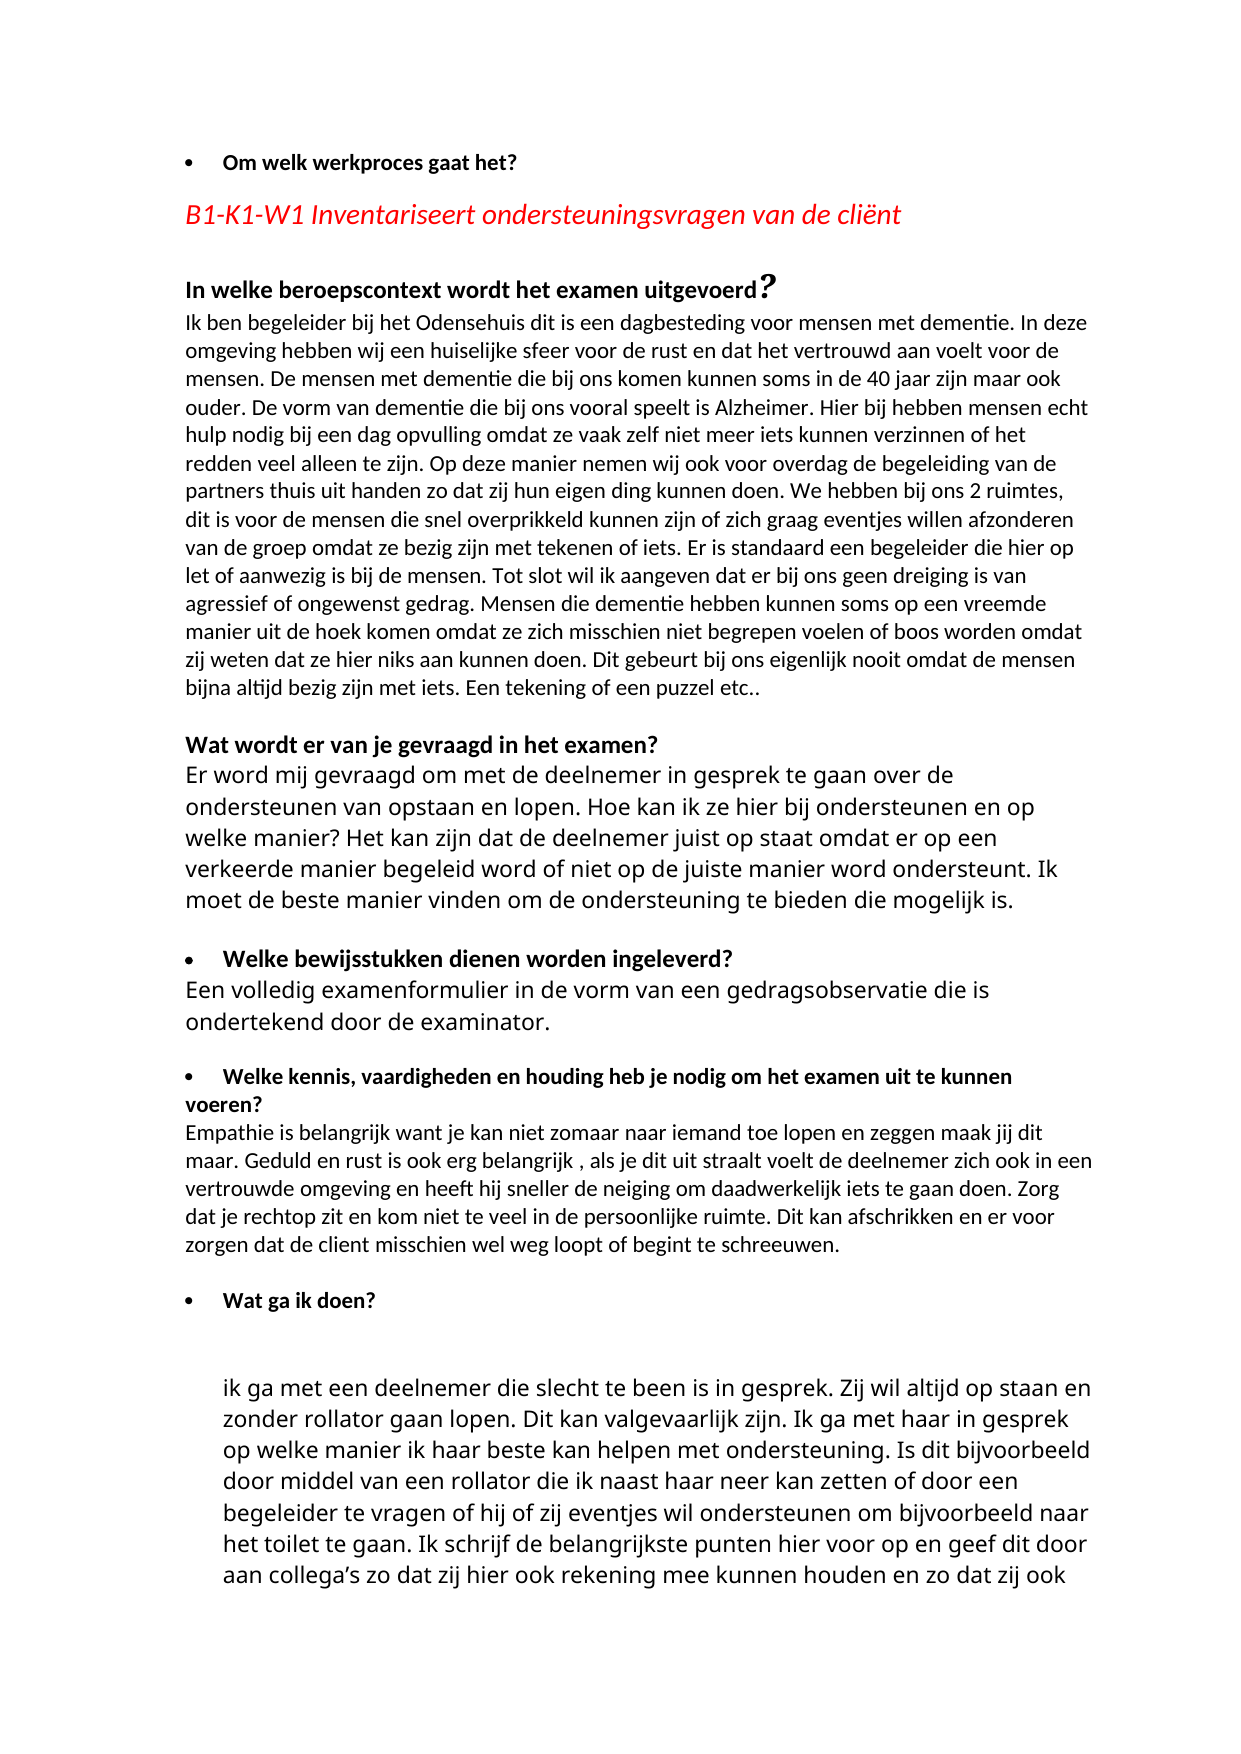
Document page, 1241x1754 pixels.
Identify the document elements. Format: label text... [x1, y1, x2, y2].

text B1-K1-W1 Inventariseert ondersteuningsvragen van de cliënt [185, 176, 1093, 232]
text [223, 1372, 1093, 1590]
text Een volledig examenformulier in de vorm van een gedragsobservatie die is ondertekend door de examinator. [185, 974, 1093, 1037]
text Ik ben begeleider bij het Odensehuis dit is een dagbesteding voor mensen met dementie. In deze omgeving hebben wij een huiselijke sfeer voor de rust en dat het vertrouwd aan voelt voor de mensen. De mensen met dementie die bij ons komen kunnen soms in de 40 jaar zijn maar ook ouder. De vorm van dementie die bij ons vooral speelt is Alzheimer. Hier bij hebben mensen echt hulp nodig bij een dag opvulling omdat ze vaak zelf niet meer iets kunnen verzinnen of het redden veel alleen te zijn. Op deze manier nemen wij ook voor overdag de begeleiding van de partners thuis uit handen zo dat zij hun eigen ding kunnen doen. We hebben bij ons 2 ruimtes, dit is voor de mensen die snel overprikkeld kunnen zijn of zich graag eventjes willen afzonderen van de groep omdat ze bezig zijn met tekenen of iets. Er is standaard een begeleider die hier op let of aanwezig is bij de mensen. Tot slot wil ik aangeven dat er bij ons geen dreiging is van agressief of ongewenst gedrag. Mensen die dementie hebben kunnen soms op een vreemde manier uit de hoek komen omdat ze zich misschien niet begrepen voelen of boos worden omdat zij weten dat ze hier niks aan kunnen doen. Dit gebeurt bij ons eigenlijk nooit omdat de mensen bijna altijd bezig zijn met iets. Een tekening of een puzzel etc.. [185, 308, 1093, 701]
list Welke kennis, vaardigheden en houding heb je nodig om het examen uit te kunnen voeren? [185, 1062, 1093, 1118]
list Welke bewijsstukken dienen worden ingeleverd? [185, 944, 1093, 974]
text Wat wordt er van je gevraagd in het examen? [185, 729, 1093, 759]
text Empathie is belangrijk want je kan niet zomaar naar iemand toe lopen en zeggen maak jij dit maar. Geduld en rust is ook erg belangrijk , als je dit uit straalt voelt de deelnemer zich ook in een vertrouwde omgeving en heeft hij sneller de neiging om daadwerkelijk iets te gaan doen. Zorg dat je rechtop zit en kom niet te veel in de persoonlijke ruimte. Dit kan afschrikken en er voor zorgen dat de client misschien wel weg loopt of begint te schreeuwen. [185, 1118, 1093, 1258]
text Er word mij gevraagd om met de deelnemer in gesprek te gaan over de ondersteunen van opstaan en lopen. Hoe kan ik ze hier bij ondersteunen en op welke manier? Het kan zijn dat de deelnemer juist op staat omdat er op een verkeerde manier begeleid word of niet op de juiste manier word ondersteunt. Ik moet de beste manier vinden om de ondersteuning te bieden die mogelijk is. [185, 759, 1093, 916]
list Wat ga ik doen? [185, 1286, 1093, 1314]
text In welke beroepscontext wordt het examen uitgevoerd? [185, 263, 1093, 308]
list Om welk werkproces gaat het? [185, 148, 1093, 176]
